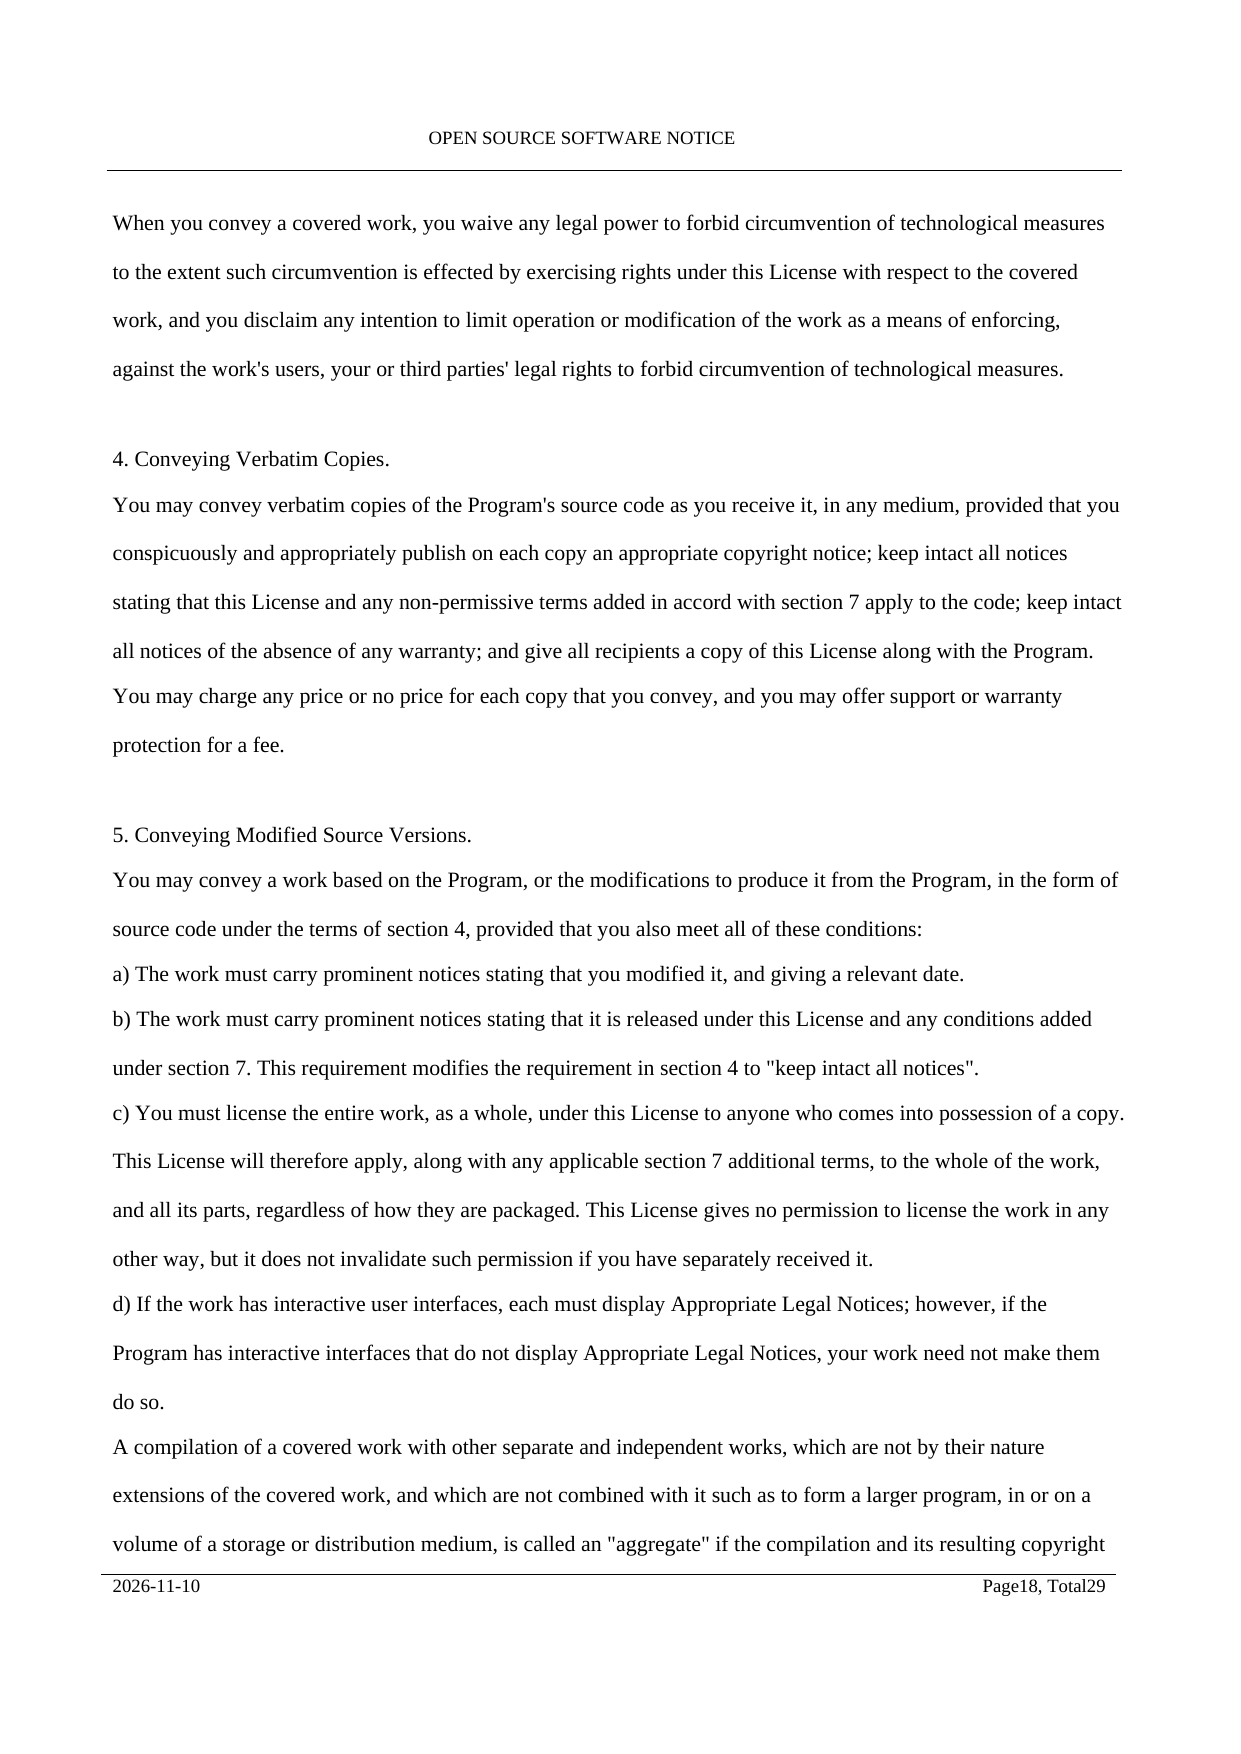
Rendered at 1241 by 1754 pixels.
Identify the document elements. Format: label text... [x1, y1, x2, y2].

text You may convey verbatim copies of the Program's source code as you receive it, in any medium, provided that you conspicuously and appropriately publish on each copy an appropriate copyright notice; keep intact all notices stating that this License and any non-permissive terms added in accord with section 7 apply to the code; keep intact all notices of the absence of any warranty; and give all recipients a copy of this License along with the Program. [112, 488, 1128, 667]
text a) The work must carry prominent notices stating that you modified it, and giving a relevant date. [112, 957, 1128, 990]
text When you convey a covered work, you waive any legal power to forbid circumvention of technological measures to the extent such circumvention is effected by exercising rights under this License with respect to the covered work, and you disclaim any intention to limit operation or modification of the work as a means of enforcing, against the work's users, your or third parties' legal rights to forbid circumvention of technological measures. [112, 206, 1128, 385]
text You may convey a work based on the Program, or the modifications to produce it from the Program, in the form of source code under the terms of section 4, provided that you also meet all of these conditions: [112, 863, 1128, 944]
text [112, 1430, 1128, 1560]
text c) You must license the entire work, as a whole, under this License to anyone who comes into possession of a copy. This License will therefore apply, along with any applicable section 7 additional terms, to the whole of the work, and all its parts, regardless of how they are packaged. This License gives no permission to license the work in any other way, but it does not invalidate such permission if you have separately received it. [112, 1096, 1128, 1275]
text b) The work must carry prominent notices stating that it is released under this License and any conditions added under section 7. This requirement modifies the requirement in section 4 to "keep intact all notices". [112, 1002, 1128, 1083]
text d) If the work has interactive user interfaces, each must display Appropriate Legal Notices; however, if the Program has interactive interfaces that do not display Appropriate Legal Notices, your work need not make them do so. [112, 1287, 1128, 1417]
text 4. Conveying Verbatim Copies. [112, 443, 1128, 475]
text You may charge any price or no price for each copy that you convey, and you may offer support or warranty protection for a fee. [112, 679, 1128, 761]
text 5. Conveying Modified Source Versions. [112, 818, 1128, 851]
